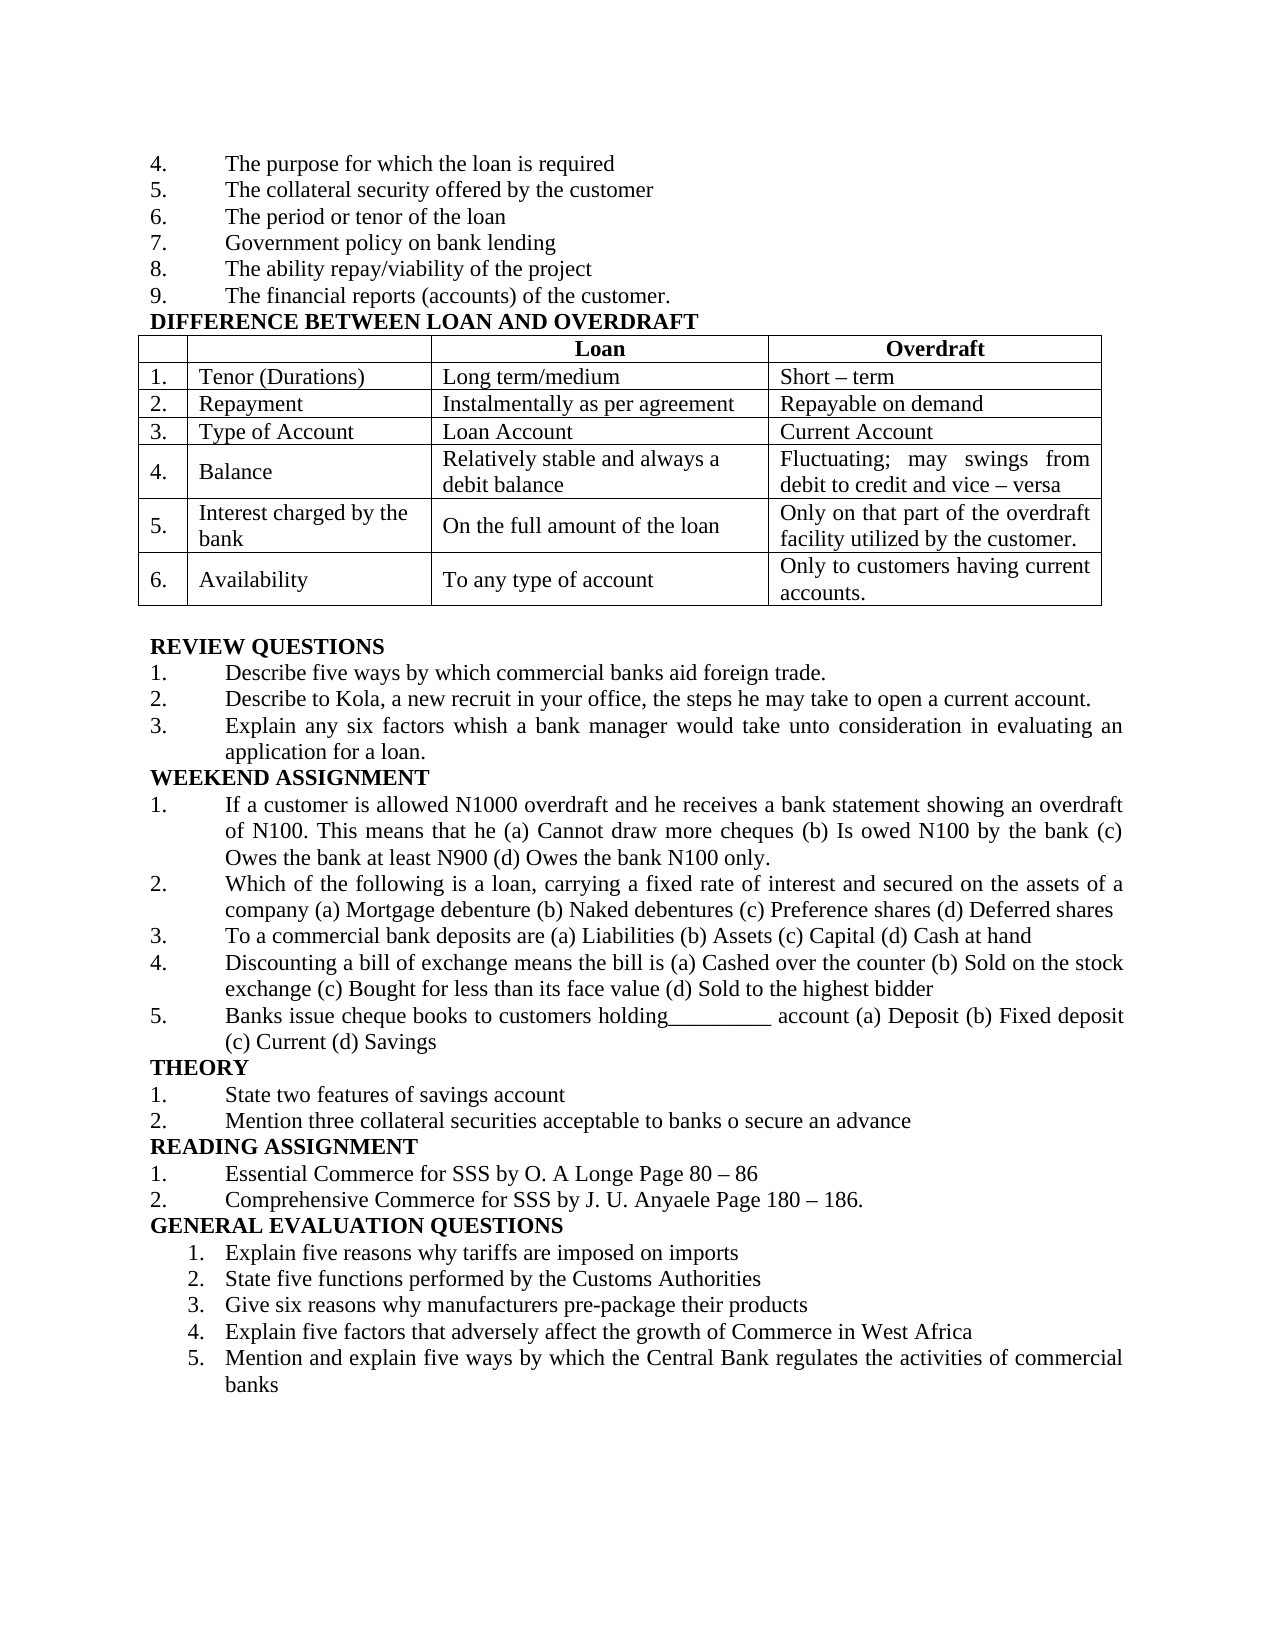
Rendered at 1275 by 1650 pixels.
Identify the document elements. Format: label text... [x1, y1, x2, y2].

table_cell On the full amount of the loan [432, 499, 768, 552]
table_cell To any type of account [432, 553, 768, 605]
table_cell Fluctuating; may swings from debit to credit and vice – versa [769, 445, 1101, 498]
text 4. Discounting a bill of exchange means the bill is (a) Cashed over the counter (b) Sold on the stock exchange (c) Bought for less than its face value (d) Sold to the highest bidder [150, 949, 1125, 1002]
table_cell 2. [139, 390, 187, 417]
text READING ASSIGNMENT [150, 1133, 1125, 1160]
list Give six reasons why manufacturers pre-package their products [187, 1292, 1125, 1318]
text 6. The period or tenor of the loan [150, 203, 1125, 229]
text 1. If a customer is allowed N1000 overdraft and he receives a bank statement showing an overdraft of N100. This means that he (a) Cannot draw more cheques (b) Is owed N100 by the bank (c) Owes the bank at least N900 (d) Owes the bank N100 only. [150, 791, 1125, 870]
table_cell Availability [188, 553, 431, 605]
text 1. Essential Commerce for SSS by O. A Longe Page 80 – 86 [150, 1160, 1125, 1186]
table_cell Tenor (Durations) [188, 363, 431, 389]
text GENERAL EVALUATION QUESTIONS [150, 1212, 1125, 1239]
list Explain five factors that adversely affect the growth of Commerce in West Africa [187, 1318, 1125, 1344]
text WEEKEND ASSIGNMENT [150, 764, 1125, 791]
text 7. Government policy on bank lending [150, 229, 1125, 255]
text 1. State two features of savings account [150, 1081, 1125, 1107]
table_cell Interest charged by the bank [188, 499, 431, 552]
table_header [188, 336, 431, 362]
list State five functions performed by the Customs Authorities [187, 1265, 1125, 1292]
table_cell Only on that part of the overdraft facility utilized by the customer. [769, 499, 1101, 552]
text 9. The financial reports (accounts) of the customer. [150, 282, 1125, 308]
text 2. Describe to Kola, a new recruit in your office, the steps he may take to open a current account. [150, 685, 1125, 712]
text 3. Explain any six factors whish a bank manager would take unto consideration in evaluating an application for a loan. [150, 712, 1125, 764]
table_cell Loan Account [432, 418, 768, 444]
table_cell 4. [139, 445, 187, 498]
table_cell Type of Account [188, 418, 431, 444]
text 2. Comprehensive Commerce for SSS by J. U. Anyaele Page 180 – 186. [150, 1186, 1125, 1212]
table_cell 5. [139, 499, 187, 552]
table_cell Current Account [769, 418, 1101, 444]
list Mention and explain five ways by which the Central Bank regulates the activities of commercial banks [187, 1344, 1125, 1397]
table_cell Short – term [769, 363, 1101, 389]
table_cell Repayment [188, 390, 431, 417]
table_header Loan [432, 336, 768, 362]
text 2. Mention three collateral securities acceptable to banks o secure an advance [150, 1107, 1125, 1133]
text 5. Banks issue cheque books to customers holding_________ account (a) Deposit (b) Fixed deposit (c) Current (d) Savings [150, 1002, 1125, 1054]
table_cell Long term/medium [432, 363, 768, 389]
text 8. The ability repay/viability of the project [150, 255, 1125, 282]
table_cell 3. [139, 418, 187, 444]
text THEORY [150, 1054, 1125, 1081]
table_header [139, 336, 187, 362]
text REVIEW QUESTIONS [150, 633, 1125, 659]
table_cell Only to customers having current accounts. [769, 553, 1101, 605]
table_cell Repayable on demand [769, 390, 1101, 417]
table_cell 1. [139, 363, 187, 389]
table_cell Relatively stable and always a debit balance [432, 445, 768, 498]
table_cell Instalmentally as per agreement [432, 390, 768, 417]
list Explain five reasons why tariffs are imposed on imports [187, 1239, 1125, 1265]
table_cell 6. [139, 553, 187, 605]
text 2. Which of the following is a loan, carrying a fixed rate of interest and secured on the assets of a company (a) Mortgage debenture (b) Naked debentures (c) Preference shares (d) Deferred shares [150, 870, 1125, 923]
text 4. The purpose for which the loan is required [150, 150, 1125, 176]
text 1. Describe five ways by which commercial banks aid foreign trade. [150, 659, 1125, 685]
text 5. The collateral security offered by the customer [150, 176, 1125, 203]
table_cell Balance [188, 445, 431, 498]
table_header Overdraft [769, 336, 1101, 362]
text 3. To a commercial bank deposits are (a) Liabilities (b) Assets (c) Capital (d) Cash at hand [150, 923, 1125, 949]
text DIFFERENCE BETWEEN LOAN AND OVERDRAFT [150, 308, 1125, 334]
